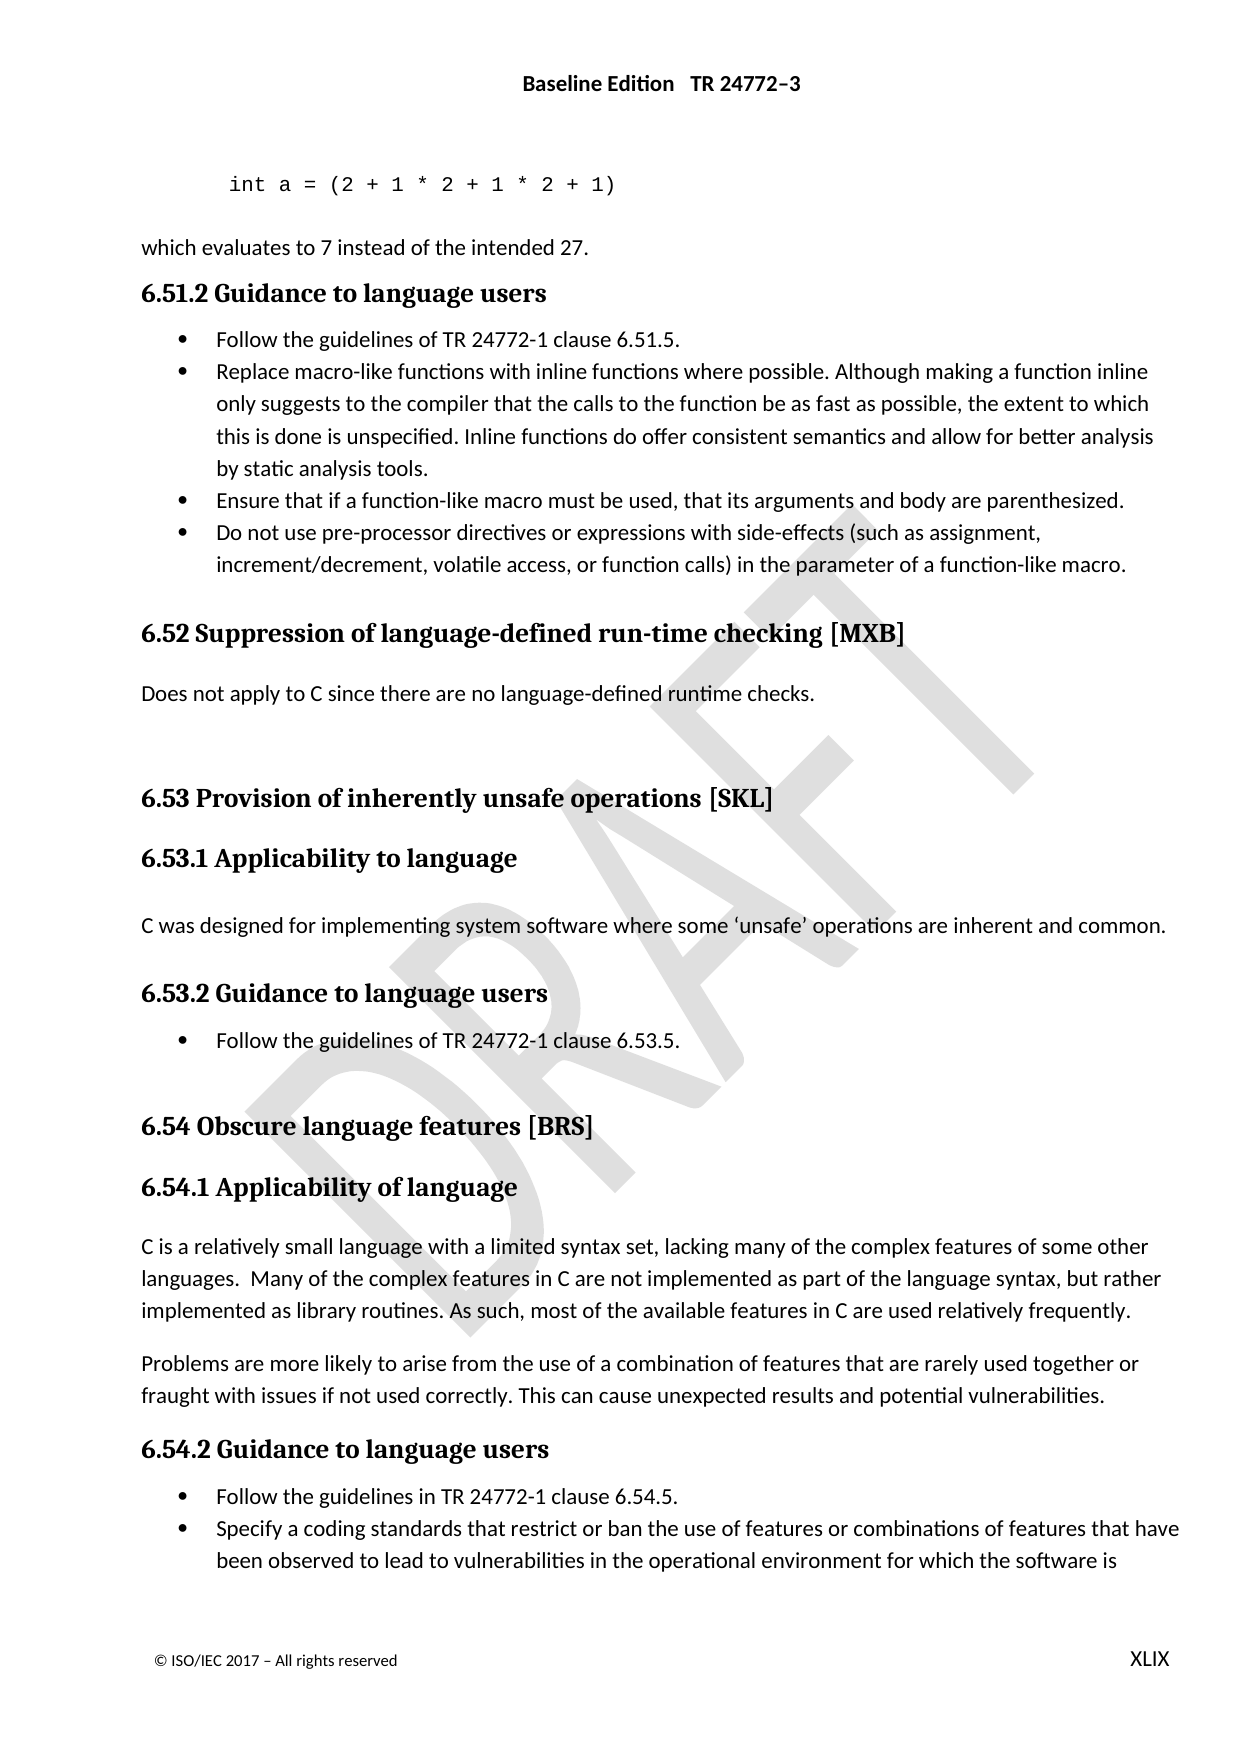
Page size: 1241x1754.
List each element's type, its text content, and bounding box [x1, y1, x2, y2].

subtitle 6.52 Suppression of language-defined run-time checking [MXB] [141, 618, 1182, 649]
text Problems are more likely to arise from the use of a combination of features that are rarely used together or fraught with issues if not used correctly. This can cause unexpected results and potential vulnerabilities. [141, 1349, 1182, 1409]
list Ensure that if a function-like macro must be used, that its arguments and body are parenthesized. [178, 486, 1182, 514]
list Follow the guidelines in TR 24772-1 clause 6.54.5. [178, 1482, 1182, 1510]
text int a = (2 + 1 * 2 + 1 * 2 + 1) [141, 173, 1182, 197]
text which evaluates to 7 instead of the intended 27. [141, 233, 1182, 261]
list Follow the guidelines of TR 24772-1 clause 6.51.5. [178, 325, 1182, 353]
subtitle 6.53.2 Guidance to language users [141, 978, 1182, 1009]
list Follow the guidelines of TR 24772-1 clause 6.53.5. [178, 1026, 1182, 1054]
subtitle 6.53.1 Applicability to language [141, 843, 1182, 875]
subtitle 6.54 Obscure language features [BRS] [141, 1111, 1182, 1142]
list Do not use pre-processor directives or expressions with side-effects (such as assignment, increment/decrement, volatile access, or function calls) in the parameter of a function-like macro. [178, 518, 1182, 578]
text C was designed for implementing system software where some ‘unsafe’ operations are inherent and common. [141, 911, 1182, 939]
subtitle 6.53 Provision of inherently unsafe operations [SKL] [141, 783, 1182, 814]
text C is a relatively small language with a limited syntax set, lacking many of the complex features of some other languages. Many of the complex features in C are not implemented as part of the language syntax, but rather implemented as library routines. As such, most of the available features in C are used relatively frequently. [141, 1232, 1182, 1324]
list Replace macro-like functions with inline functions where possible. Although making a function inline only suggests to the compiler that the calls to the function be as fast as possible, the extent to which this is done is unspecified. Inline functions do offer consistent semantics and allow for better analysis by static analysis tools. [178, 357, 1182, 482]
subtitle 6.51.2 Guidance to language users [141, 278, 1182, 309]
subtitle 6.54.2 Guidance to language users [141, 1434, 1182, 1466]
text Does not apply to C since there are no language-defined runtime checks. [141, 679, 1182, 707]
subtitle 6.54.1 Applicability of language [141, 1172, 1182, 1203]
